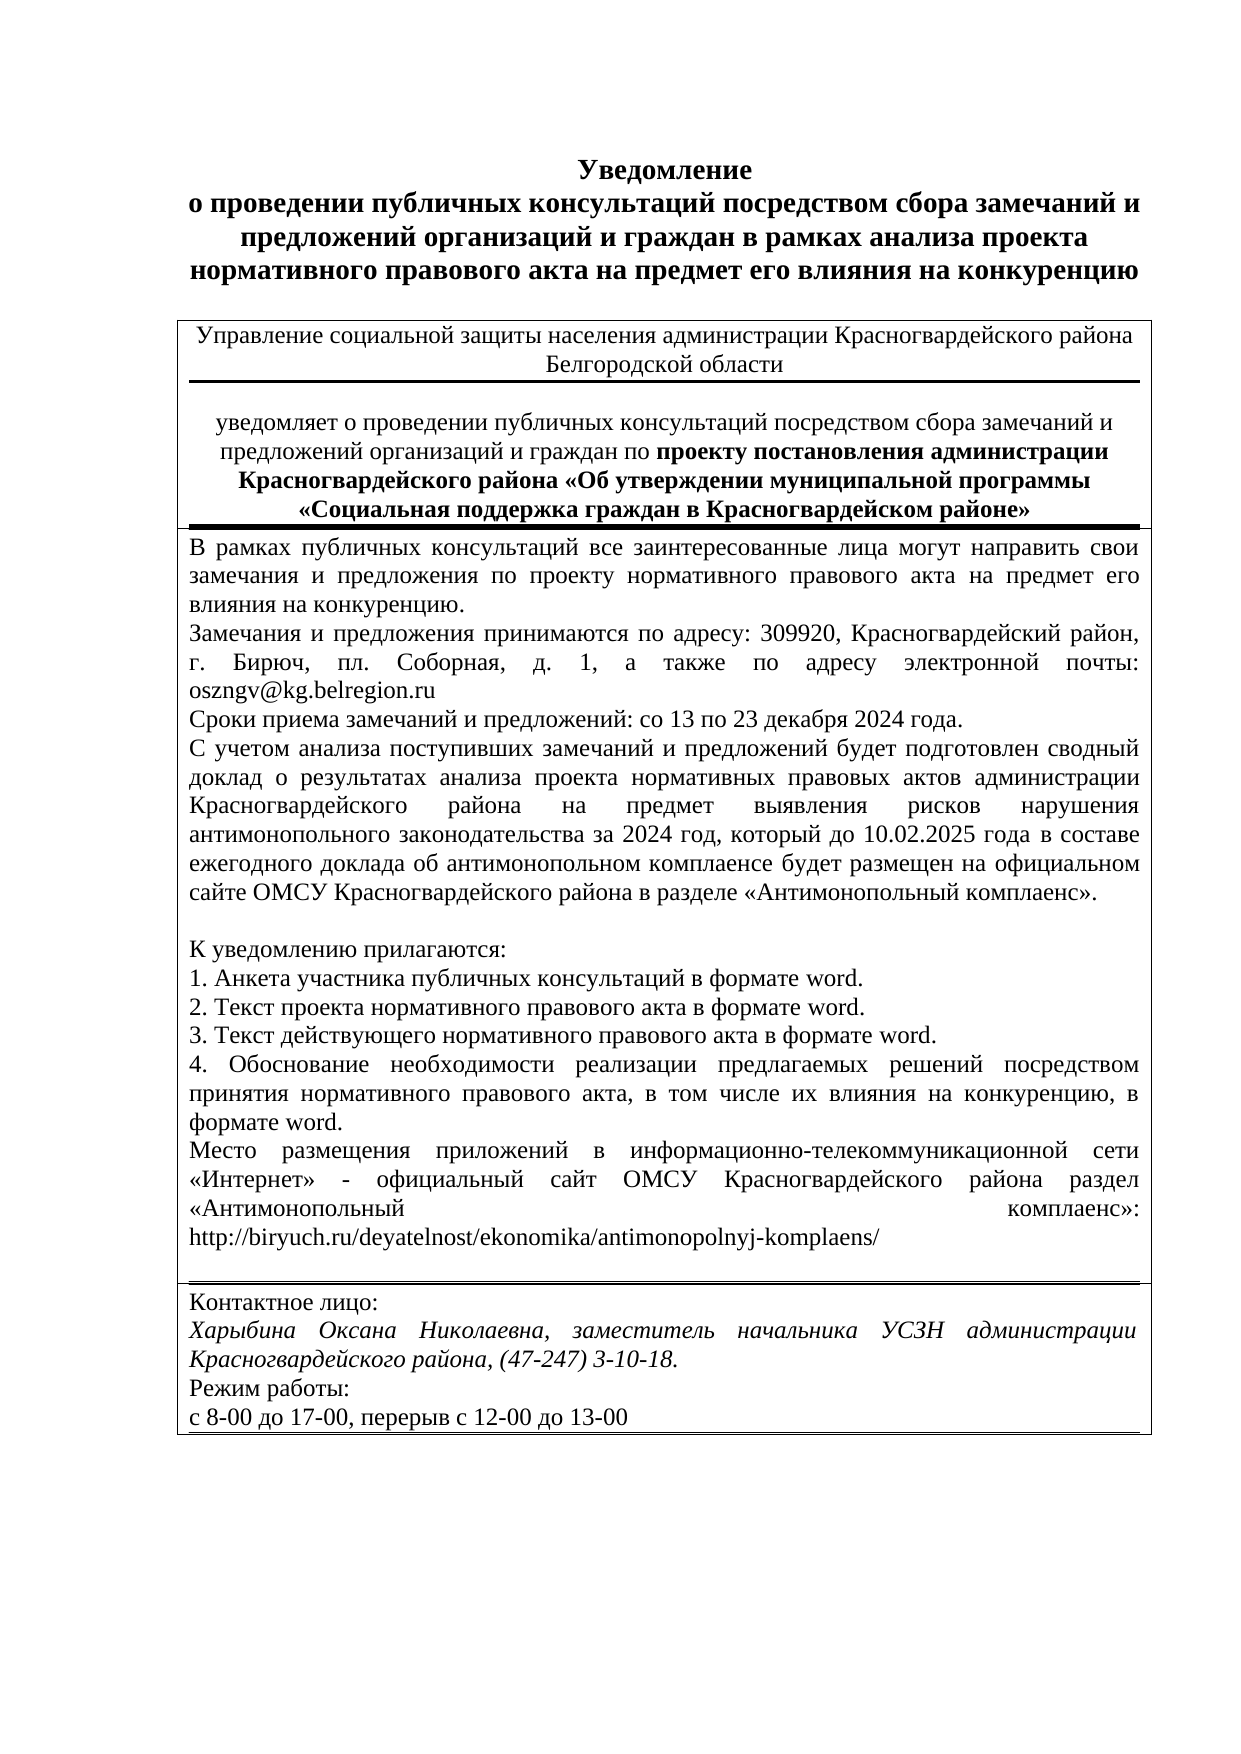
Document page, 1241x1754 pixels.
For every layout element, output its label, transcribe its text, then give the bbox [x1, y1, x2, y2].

table_header Управление социальной защиты населения администрации Красногвардейского района Белгородской области уведомляет о проведении публичных консультаций посредством сбора замечаний и предложений организаций и граждан по проекту постановления администрации Красногвардейского района «Об утверждении муниципальной программы «Социальная поддержка граждан в Красногвардейском районе» [178, 321, 1151, 528]
table_cell В рамках публичных консультаций все заинтересованные лица могут направить свои замечания и предложения по проекту нормативного правового акта на предмет его влияния на конкуренцию. Замечания и предложения принимаются по адресу: 309920, Красногвардейский район, г. Бирюч, пл. Соборная, д. 1, а также по адресу электронной почты: oszngv@kg.belregion.ru Сроки приема замечаний и предложений: со 13 по 23 декабря 2024 года. С учетом анализа поступивших замечаний и предложений будет подготовлен сводный доклад о результатах анализа проекта нормативных правовых актов администрации Красногвардейского района на предмет выявления рисков нарушения антимонопольного законодательства за 2024 год, который до 10.02.2025 года в составе ежегодного доклада об антимонопольном комплаенсе будет размещен на официальном сайте ОМСУ Красногвардейского района в разделе «Антимонопольный комплаенс». К уведомлению прилагаются: 1. Анкета участника публичных консультаций в формате word. 2. Текст проекта нормативного правового акта в формате word. 3. Текст действующего нормативного правового акта в формате word. 4. Обоснование необходимости реализации предлагаемых решений посредством принятия нормативного правового акта, в том числе их влияния на конкуренцию, в формате word. Место размещения приложений в информационно-телекоммуникационной сети «Интернет» - официальный сайт ОМСУ Красногвардейского района раздел «Антимонопольный комплаенс»: http://biryuch.ru/deyatelnost/ekonomika/antimonopolnyj-komplaens/ [178, 529, 1151, 1282]
table_cell Контактное лицо: Харыбина Оксана Николаевна, заместитель начальника УСЗН администрации Красногвардейского района, (47-247) 3-10-18. Режим работы: с 8-00 до 17-00, перерыв с 12-00 до 13-00 [178, 1284, 1151, 1433]
text нормативного правового акта на предмет его влияния на конкуренцию [177, 252, 1152, 286]
text о проведении публичных консультаций посредством сбора замечаний и предложений организаций и граждан в рамках анализа проекта [177, 185, 1152, 252]
text Уведомление [177, 152, 1152, 185]
